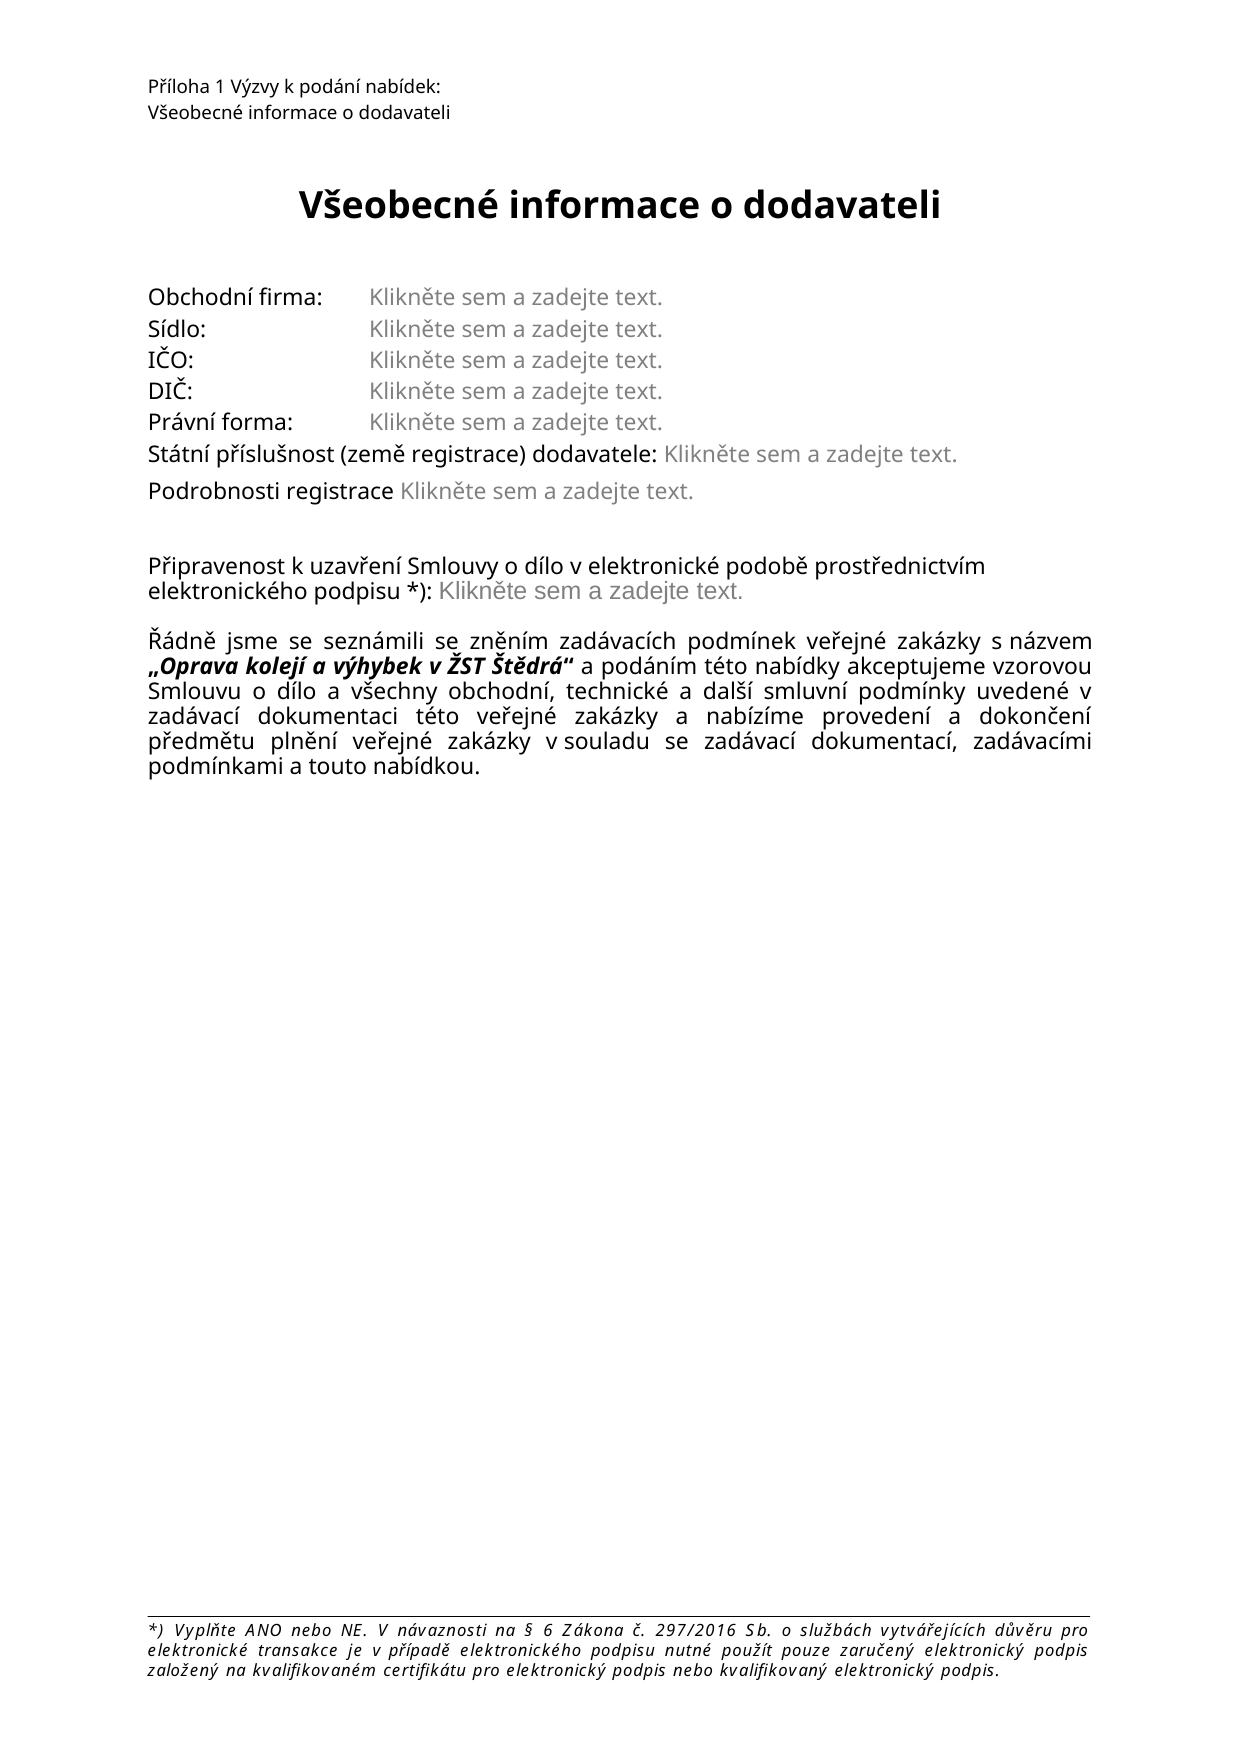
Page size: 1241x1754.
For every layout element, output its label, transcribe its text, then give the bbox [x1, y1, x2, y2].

title Všeobecné informace o dodavateli [148, 178, 1093, 229]
text Sídlo: [148, 317, 1093, 342]
text Právní forma: [148, 411, 1093, 436]
text Státní příslušnost (země registrace) dodavatele: [148, 442, 1093, 467]
text Řádně jsme se seznámili se zněním zadávacích podmínek veřejné zakázky s názvem „Oprava kolejí a výhybek v ŽST Štědrá“ a podáním této nabídky akceptujeme vzorovou Smlouvu o dílo a všechny obchodní, technické a další smluvní podmínky uvedené v zadávací dokumentaci této veřejné zakázky a nabízíme provedení a dokončení předmětu plnění veřejné zakázky v souladu se zadávací dokumentací, zadávacími podmínkami a touto nabídkou. [148, 629, 1093, 779]
text IČO: [148, 348, 1093, 373]
text Obchodní firma: [148, 286, 1093, 311]
text DIČ: [148, 379, 1093, 404]
text Připravenost k uzavření Smlouvy o dílo v elektronické podobě prostřednictvím elektronického podpisu *): [148, 554, 1093, 604]
text Podrobnosti registrace [148, 479, 1093, 504]
